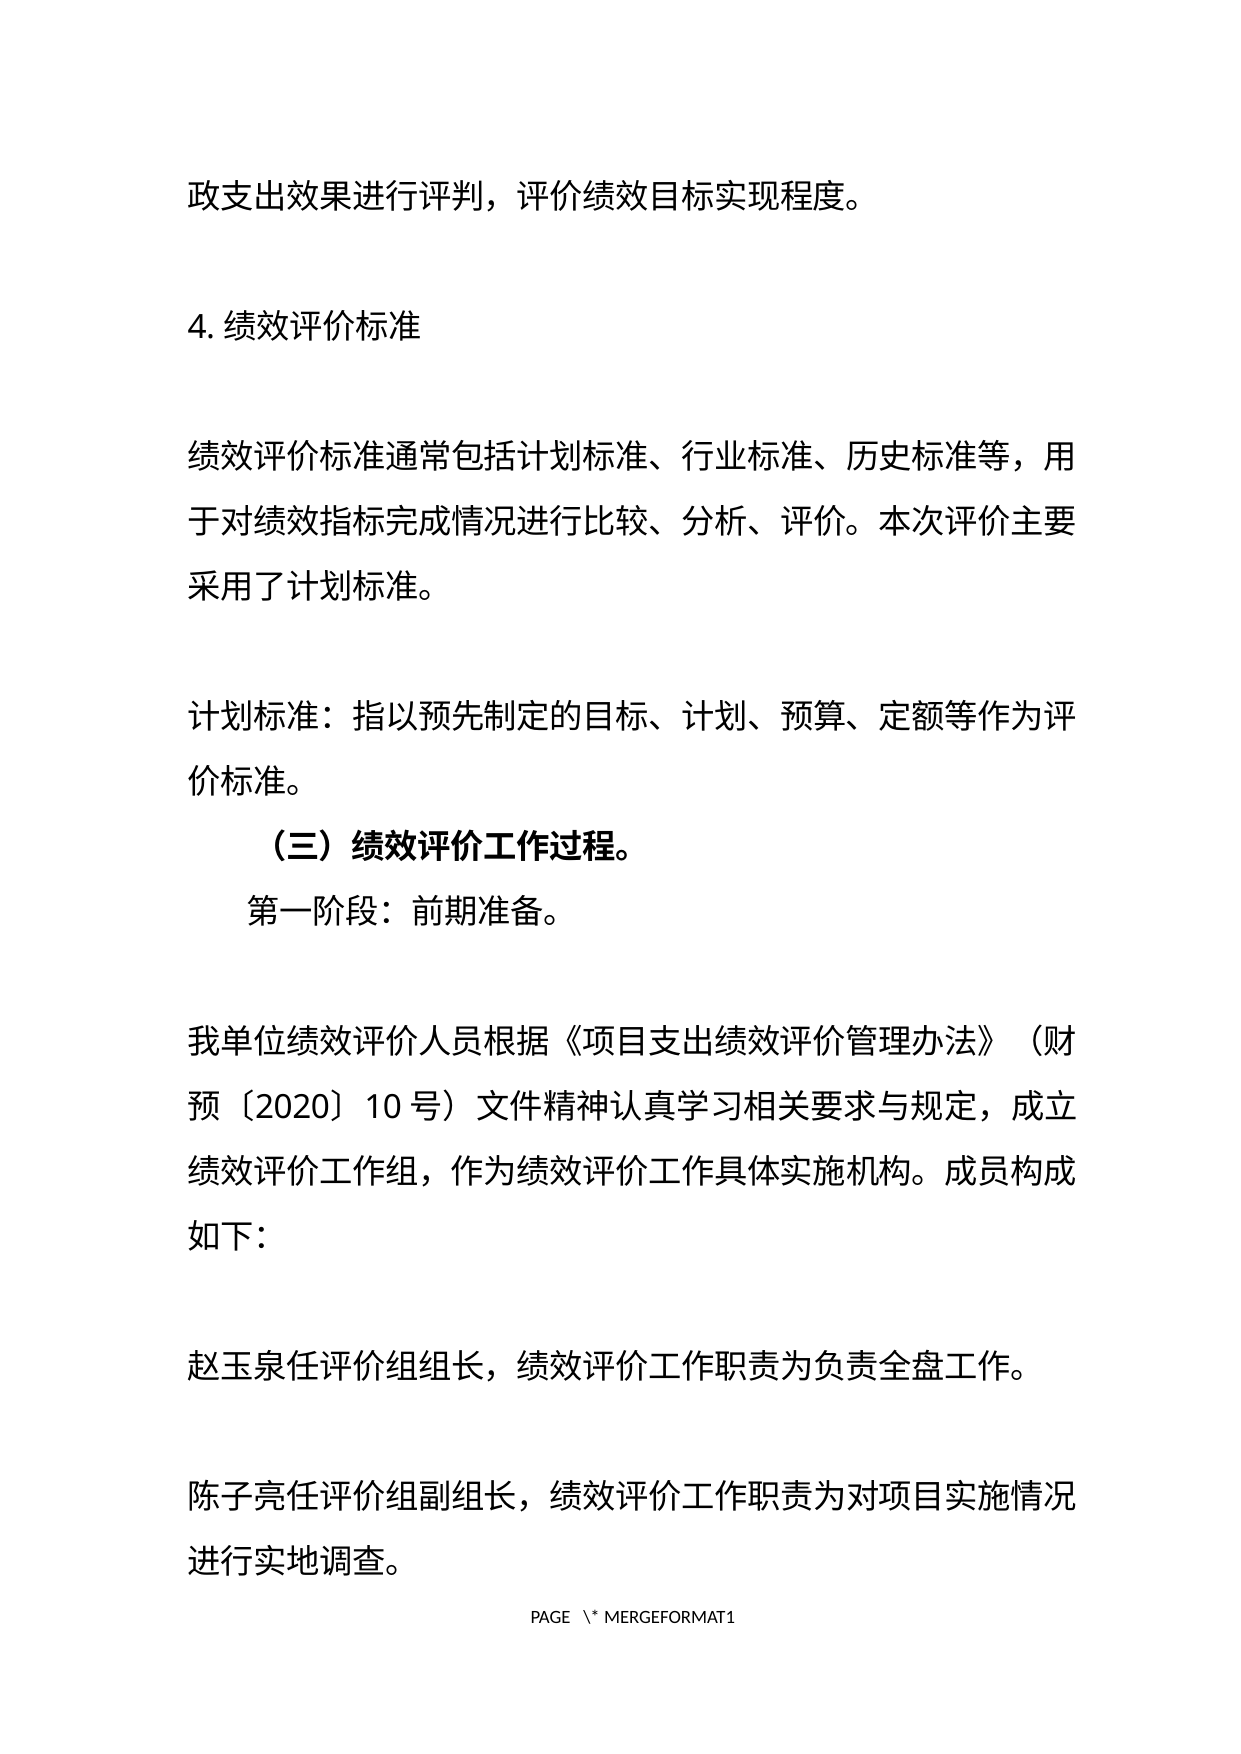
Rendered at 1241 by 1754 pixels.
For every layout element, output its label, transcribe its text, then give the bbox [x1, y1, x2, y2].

text （三）绩效评价工作过程。 [187, 812, 1078, 877]
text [187, 877, 1078, 1592]
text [187, 162, 1078, 812]
